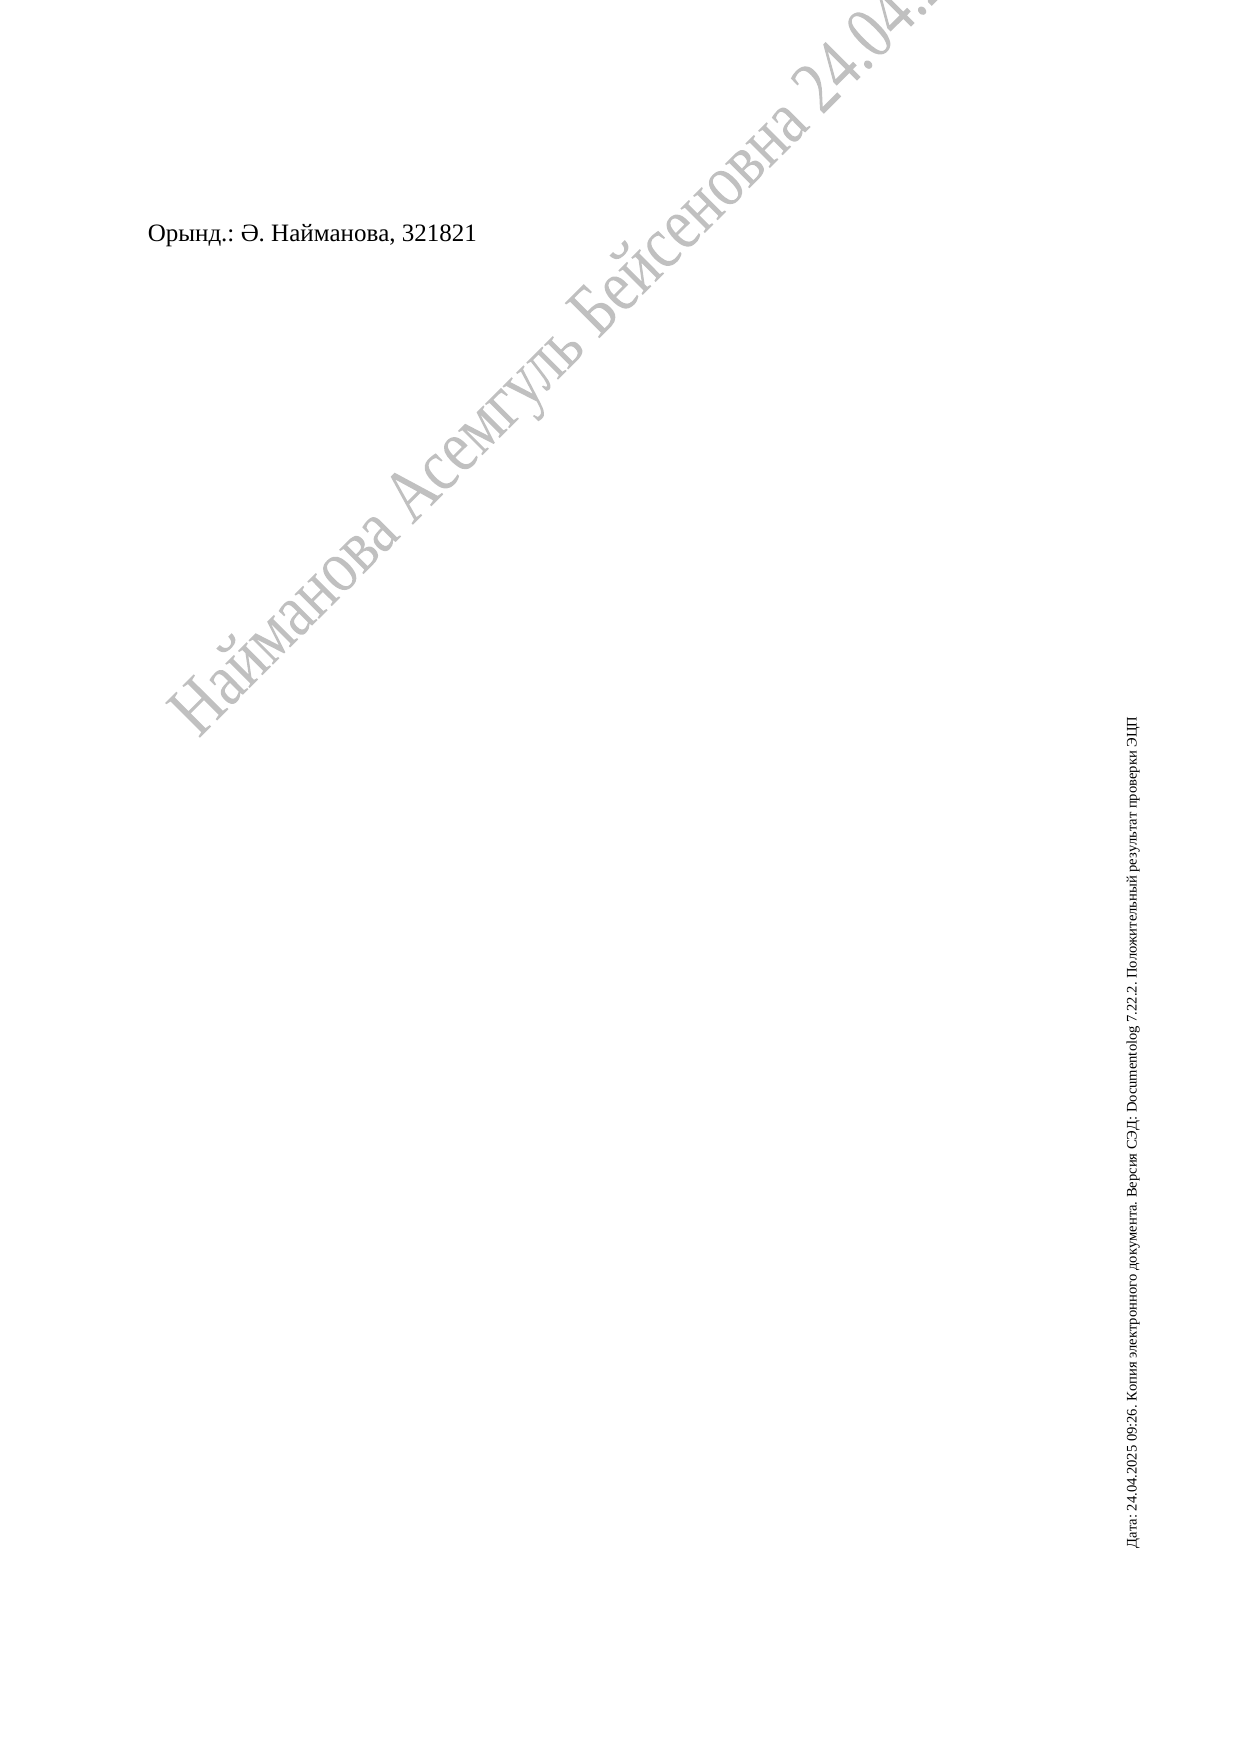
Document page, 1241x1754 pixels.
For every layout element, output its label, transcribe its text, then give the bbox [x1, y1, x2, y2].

text Орынд.: Ә. Найманова, 321821 [148, 218, 1152, 246]
